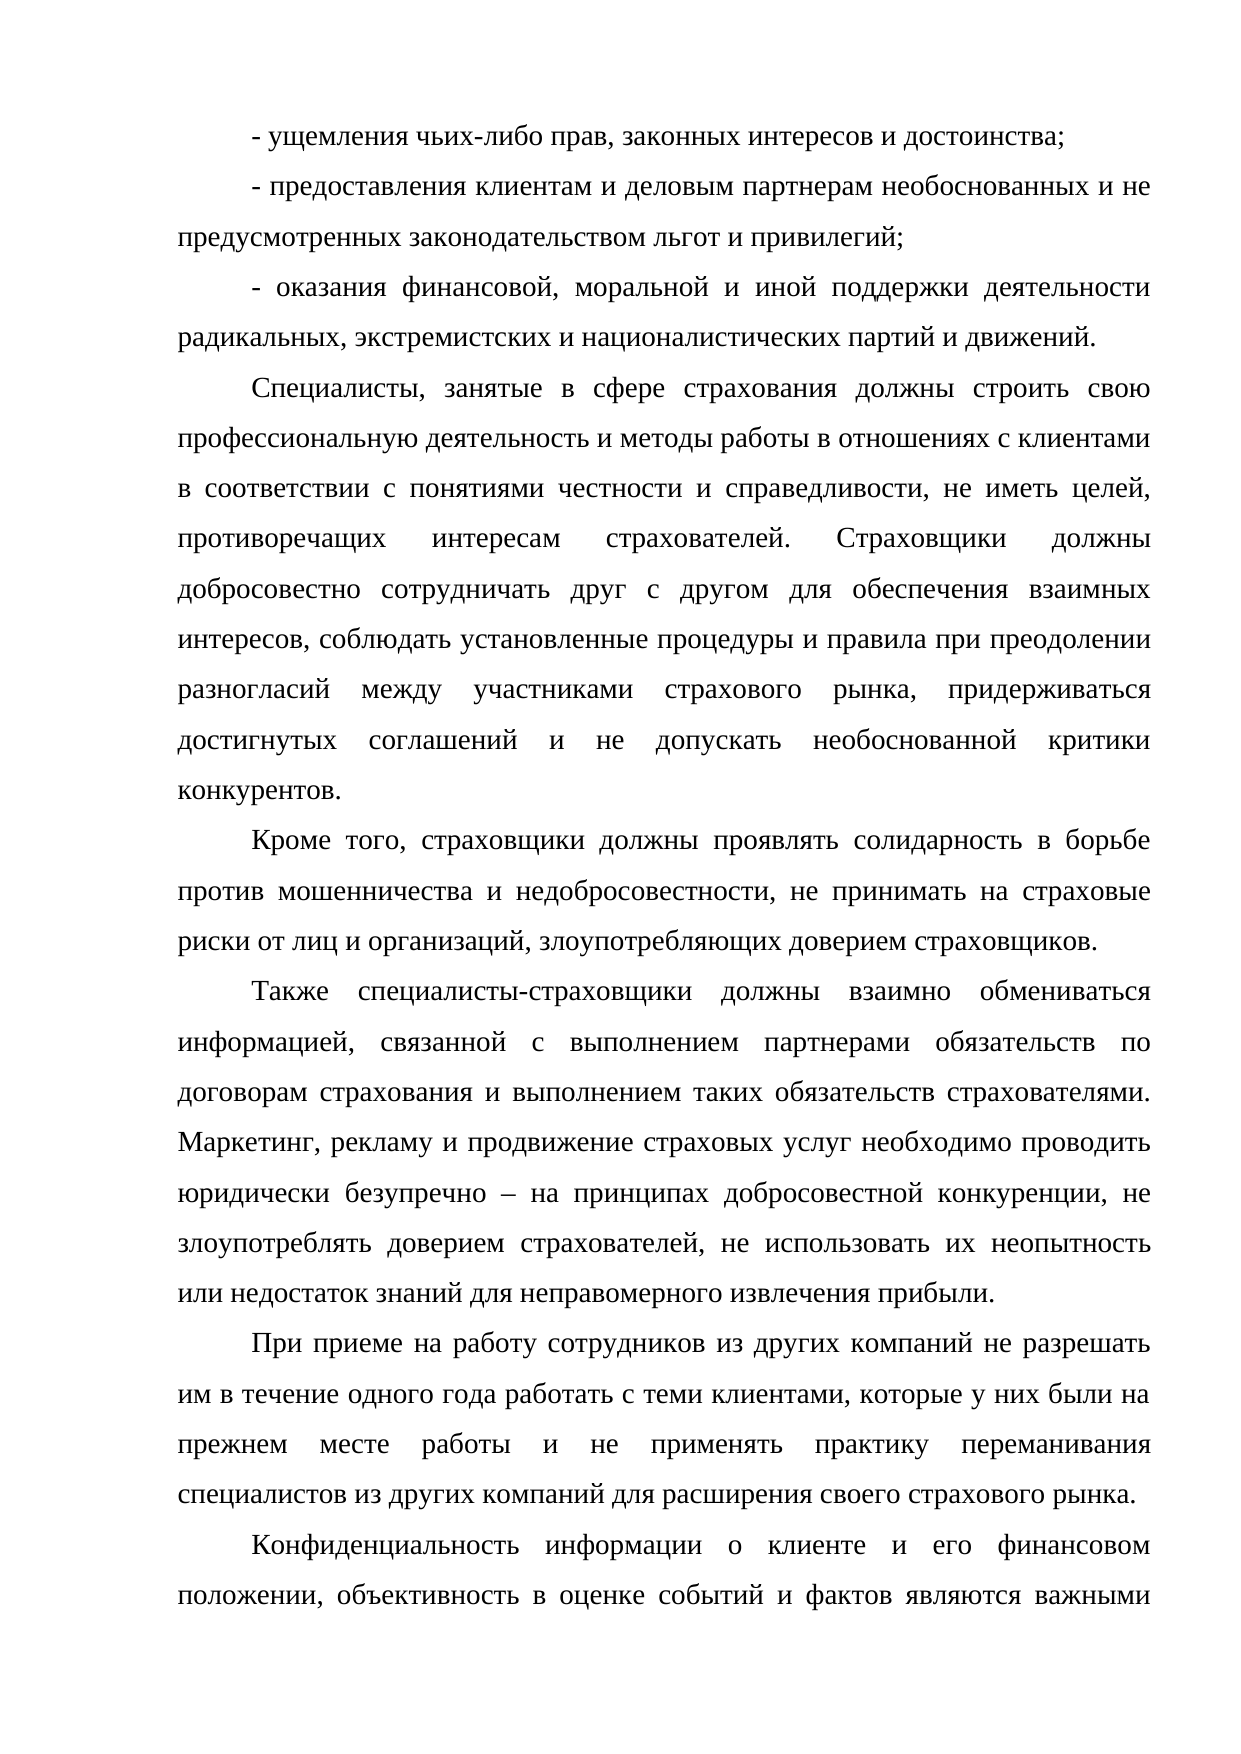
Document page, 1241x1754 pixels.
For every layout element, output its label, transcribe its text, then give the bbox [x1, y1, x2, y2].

text - ущемления чьих-либо прав, законных интересов и достоинства; [177, 118, 1152, 152]
text - оказания финансовой, моральной и иной поддержки деятельности радикальных, экстремистских и националистических партий и движений. [177, 269, 1152, 353]
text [177, 1527, 1152, 1611]
text Кроме того, страховщики должны проявлять солидарность в борьбе против мошенничества и недобросовестности, не принимать на страховые риски от лиц и организаций, злоупотребляющих доверием страховщиков. [177, 822, 1152, 957]
text Также специалисты-страховщики должны взаимно обмениваться информацией, связанной с выполнением партнерами обязательств по договорам страхования и выполнением таких обязательств страхователями. Маркетинг, рекламу и продвижение страховых услуг необходимо проводить юридически безупречно – на принципах добросовестной конкуренции, не злоупотреблять доверием страхователей, не использовать их неопытность или недостаток знаний для неправомерного извлечения прибыли. [177, 973, 1152, 1309]
text - предоставления клиентам и деловым партнерам необоснованных и не предусмотренных законодательством льгот и привилегий; [177, 168, 1152, 252]
text Специалисты, занятые в сфере страхования должны строить свою профессиональную деятельность и методы работы в отношениях с клиентами в соответствии с понятиями честности и справедливости, не иметь целей, противоречащих интересам страхователей. Страховщики должны добросовестно сотрудничать друг с другом для обеспечения взаимных интересов, соблюдать установленные процедуры и правила при преодолении разногласий между участниками страхового рынка, придерживаться достигнутых соглашений и не допускать необоснованной критики конкурентов. [177, 370, 1152, 806]
text При приеме на работу сотрудников из других компаний не разрешать им в течение одного года работать с теми клиентами, которые у них были на прежнем месте работы и не применять практику переманивания специалистов из других компаний для расширения своего страхового рынка. [177, 1326, 1152, 1510]
